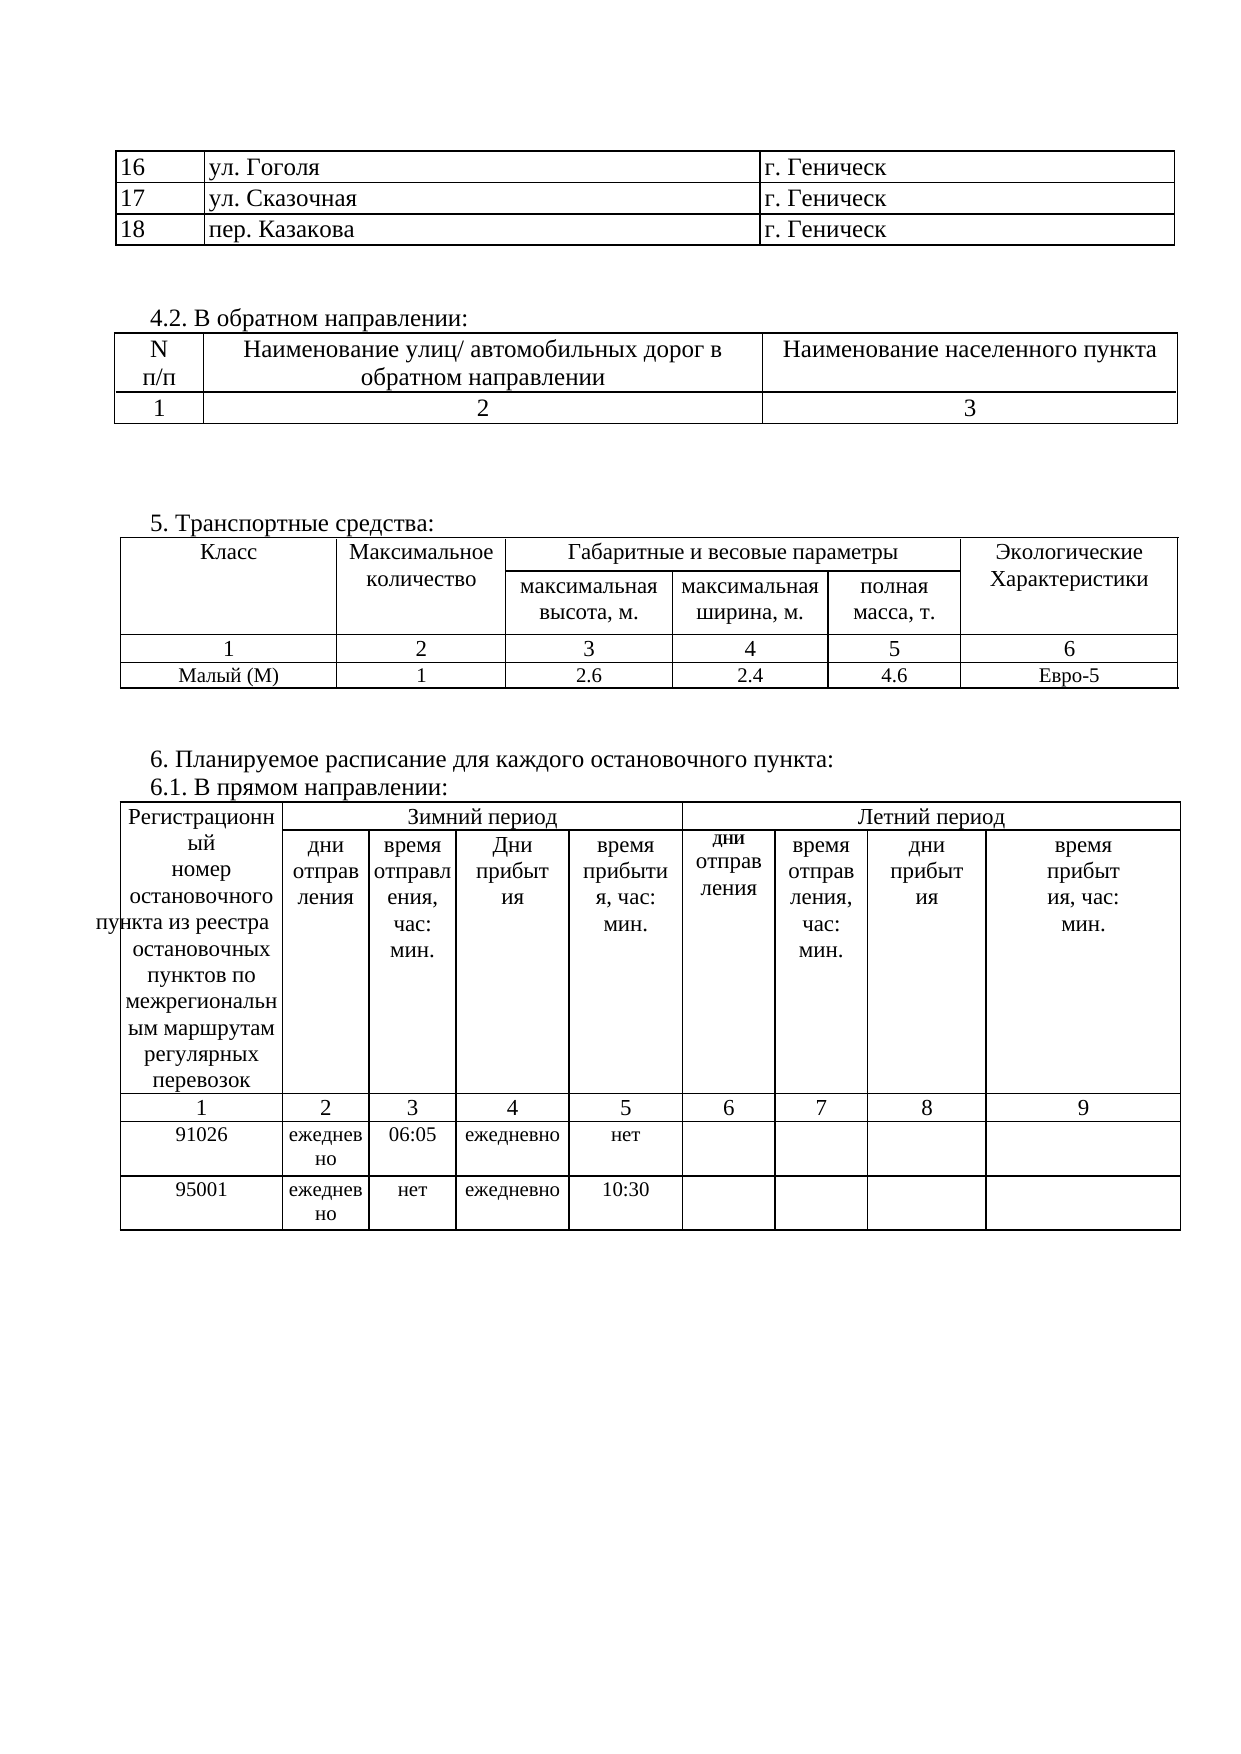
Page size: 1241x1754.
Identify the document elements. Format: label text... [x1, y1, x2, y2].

table_cell ежедневно [457, 1177, 568, 1229]
table_cell 16 [117, 152, 204, 181]
table_cell дни отправ ления [283, 831, 368, 1093]
table_cell 91026 [121, 1122, 282, 1175]
table_cell 1 [337, 663, 505, 687]
table_cell [776, 1122, 867, 1175]
table_cell [987, 1177, 1180, 1229]
table_cell 6 [683, 1094, 774, 1121]
table_cell ежедневно [283, 1122, 368, 1175]
table_cell 2 [204, 393, 762, 423]
table_header Экологические Характеристики [961, 538, 1177, 633]
table_cell нет [370, 1177, 455, 1229]
table_cell пер. Казакова [205, 215, 759, 244]
table_cell время отправ ления, час: мин. [776, 831, 867, 1093]
table_cell 95001 [121, 1177, 282, 1229]
table_header Регистрационный номер остановочного пункта из реестра остановочных пунктов по межрегиональным маршрутам регулярных перевозок [121, 803, 282, 1093]
text 4.2. В обратном направлении: [150, 303, 1090, 332]
table_cell [868, 1177, 985, 1229]
table_cell 2 [283, 1094, 368, 1121]
table_cell 4 [673, 635, 827, 661]
table_cell [776, 1177, 867, 1229]
table_cell 2.4 [673, 663, 827, 687]
table_cell 18 [117, 215, 204, 244]
table_cell 06:05 [370, 1122, 455, 1175]
table_cell 4.6 [829, 663, 960, 687]
table_cell 3 [370, 1094, 455, 1121]
table_cell 6 [961, 635, 1177, 661]
table_cell [987, 1122, 1180, 1175]
table_cell время прибыт ия, час: мин. [987, 831, 1180, 1093]
table_cell 3 [506, 635, 672, 661]
table_cell Дни прибыт ия [457, 831, 568, 1093]
text 5. Транспортные средства: [150, 508, 1090, 537]
table_cell ул. Сказочная [205, 183, 759, 213]
table_cell [868, 1122, 985, 1175]
table_cell 2 [337, 635, 505, 661]
table_cell нет [570, 1122, 682, 1175]
table_cell г. Геническ [761, 183, 1174, 213]
table_cell 1 [121, 1094, 282, 1121]
table_cell Малый (М) [121, 663, 336, 687]
table_cell 1 [115, 392, 203, 423]
table_cell полная масса, т. [829, 572, 960, 633]
table_cell ежедневно [457, 1122, 568, 1175]
table_cell время отправл ения, час: мин. [370, 831, 455, 1093]
table_cell 2.6 [506, 663, 672, 687]
table_cell ул. Гоголя [205, 152, 759, 181]
table_cell [683, 1177, 774, 1229]
table_cell Евро-5 [961, 663, 1177, 687]
table_cell 5 [570, 1094, 682, 1121]
table_cell 17 [117, 183, 204, 213]
table_cell ДНИ отправ ления [683, 831, 774, 1093]
table_cell 8 [868, 1094, 985, 1121]
table_cell максимальная ширина, м. [673, 572, 827, 633]
table_cell г. Геническ [761, 152, 1174, 181]
table_cell 10:30 [570, 1177, 682, 1229]
table_header Летний период [683, 803, 1180, 829]
table_cell 1 [121, 635, 336, 661]
table_cell ежедневно [283, 1177, 368, 1229]
table_cell 5 [829, 635, 960, 661]
table_cell [683, 1122, 774, 1175]
text 6.1. В прямом направлении: [150, 772, 1090, 801]
table_cell время прибыти я, час: мин. [570, 831, 682, 1093]
table_header Класс [121, 538, 336, 633]
table_cell 4 [457, 1094, 568, 1121]
table_header N п/п [115, 334, 203, 391]
table_header Наименование населенного пункта [763, 334, 1177, 391]
table_cell дни прибыт ия [868, 831, 985, 1093]
table_header Наименование улиц/ автомобильных дорог в обратном направлении [204, 334, 762, 391]
table_header Зимний период [283, 803, 682, 829]
table_cell г. Геническ [761, 215, 1174, 244]
table_header Максимальное количество [337, 538, 505, 633]
table_cell 3 [763, 391, 1177, 423]
table_cell 7 [776, 1094, 867, 1121]
table_cell 9 [987, 1094, 1180, 1121]
text 6. Планируемое расписание для каждого остановочного пункта: [150, 744, 1090, 772]
table_cell максимальная высота, м. [506, 572, 672, 633]
table_header Габаритные и весовые параметры [506, 538, 960, 570]
